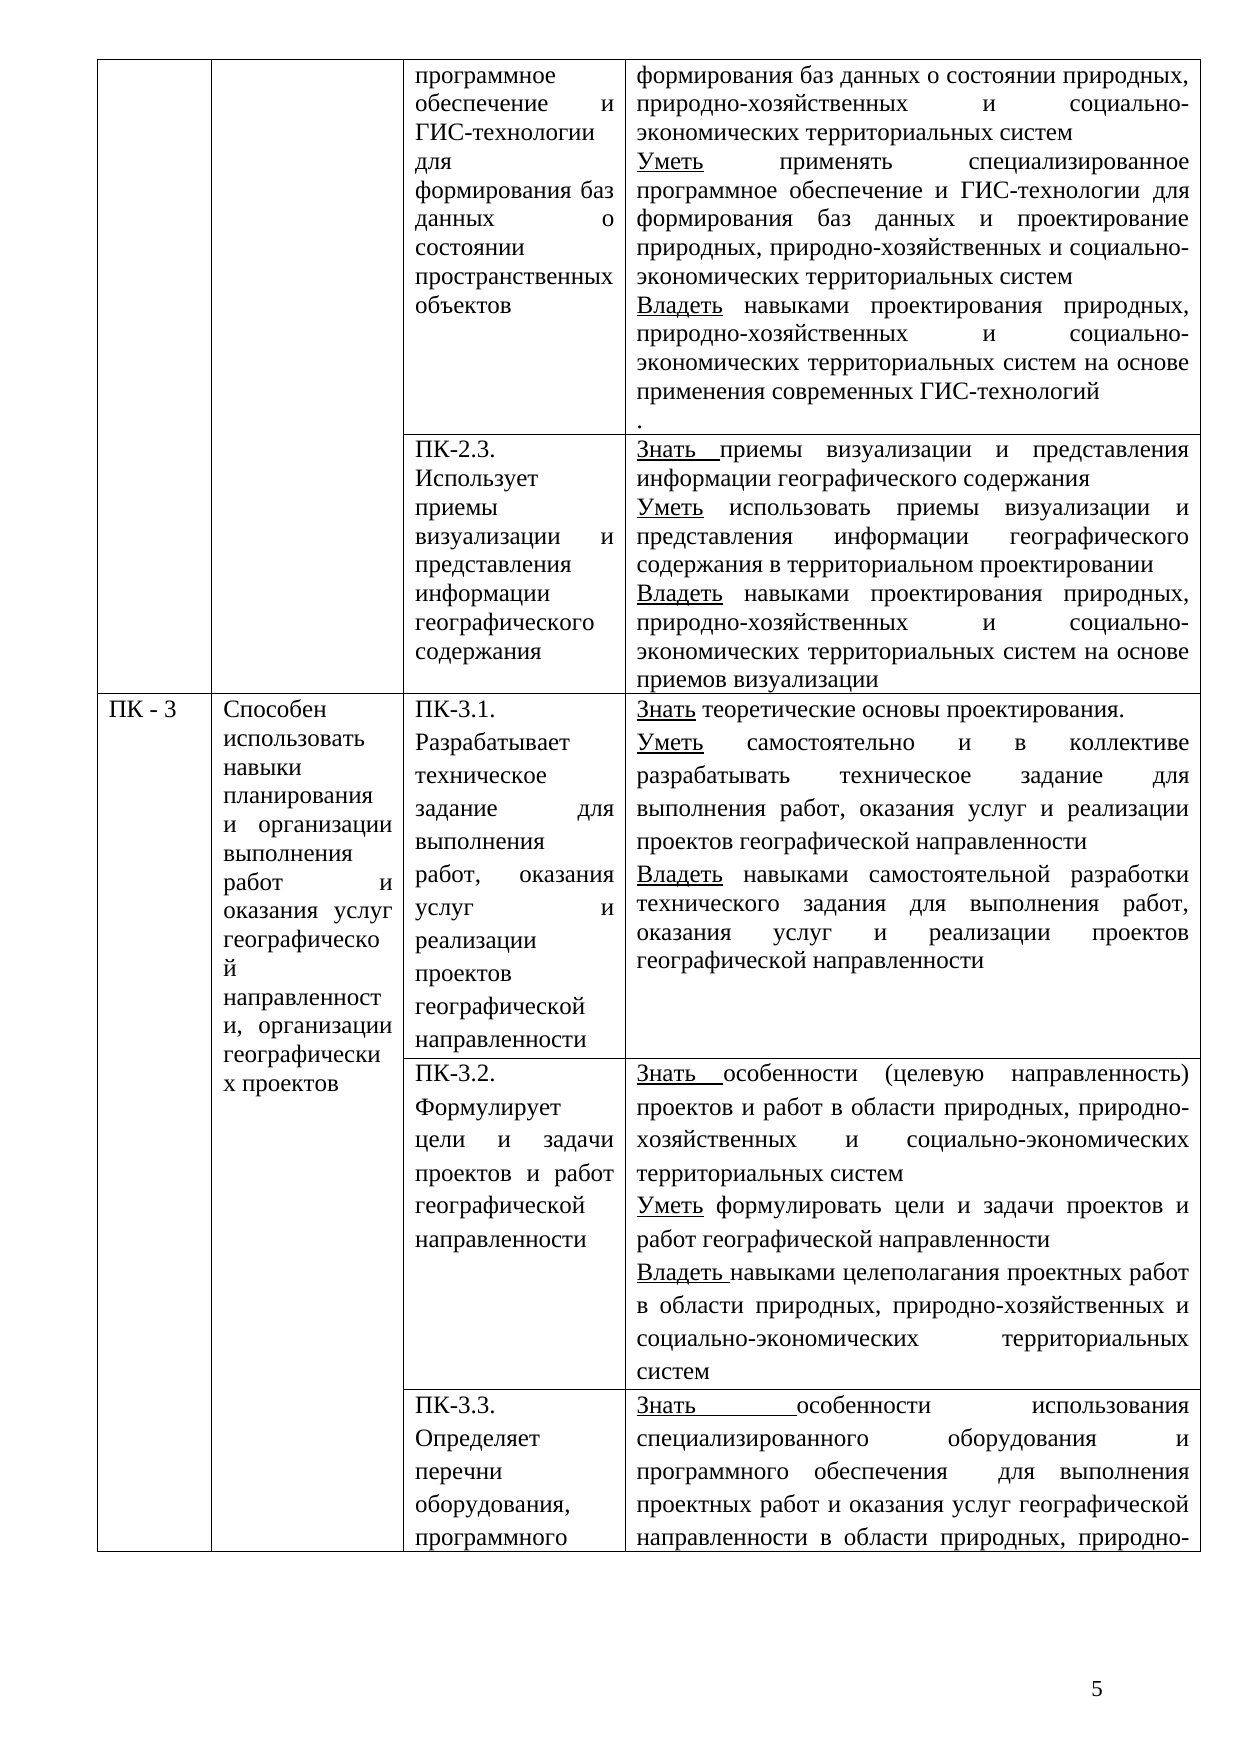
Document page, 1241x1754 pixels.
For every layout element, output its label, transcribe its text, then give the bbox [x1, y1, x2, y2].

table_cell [404, 60, 625, 433]
table_cell Знать приемы визуализации и представления информации географического содержания Уметь использовать приемы визуализации и представления информации географического содержания в территориальном проектировании Владеть навыками проектирования природных, природно-хозяйственных и социально-экономических территориальных систем на основе приемов визуализации [626, 435, 1200, 693]
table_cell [626, 1390, 1200, 1551]
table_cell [626, 60, 1200, 433]
table_cell Знать особенности (целевую направленность) проектов и работ в области природных, природно-хозяйственных и социально-экономических территориальных систем Уметь формулировать цели и задачи проектов и работ географической направленности Владеть навыками целеполагания проектных работ в области природных, природно-хозяйственных и социально-экономических территориальных систем [626, 1059, 1200, 1389]
table_cell Способен использовать навыки планирования и организации выполнения работ и оказания услуг географической направленности, организации географических проектов [212, 694, 403, 1551]
table_cell ПК-3.1. Разрабатывает техническое задание для выполнения работ, оказания услуг и реализации проектов географической направленности [404, 694, 625, 1057]
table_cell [404, 1390, 625, 1551]
table_cell ПК-2.3. Использует приемы визуализации и представления информации географического содержания [404, 435, 625, 693]
table_cell Знать теоретические основы проектирования. Уметь самостоятельно и в коллективе разрабатывать техническое задание для выполнения работ, оказания услуг и реализации проектов географической направленности Владеть навыками самостоятельной разработки технического задания для выполнения работ, оказания услуг и реализации проектов географической направленности [626, 694, 1200, 1057]
table_cell ПК - 3 [98, 694, 211, 1551]
table_cell ПК-3.2. Формулирует цели и задачи проектов и работ географической направленности [404, 1059, 625, 1389]
